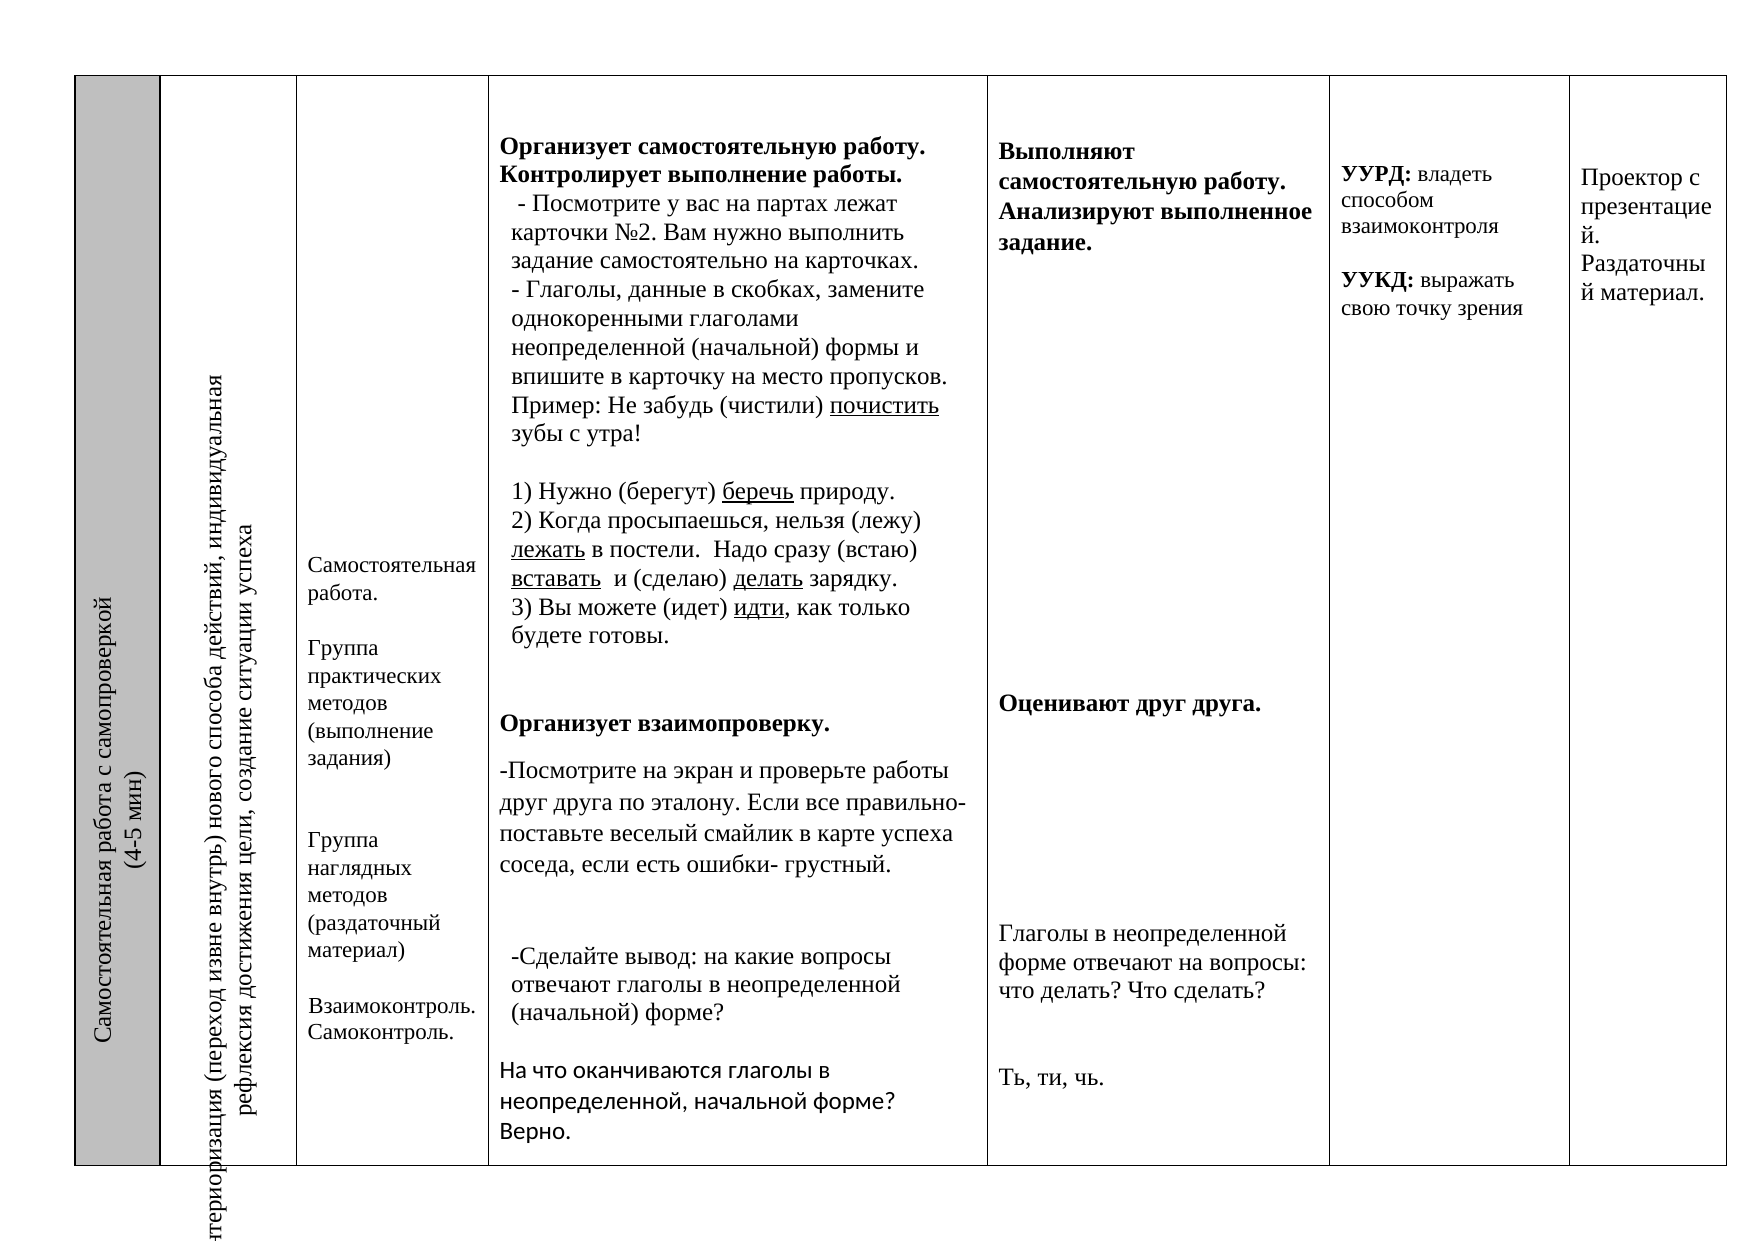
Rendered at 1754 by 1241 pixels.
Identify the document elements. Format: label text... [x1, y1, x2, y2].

table_cell Самостоятельная работа с самопроверкой (4-5 мин) [76, 76, 159, 1165]
table_cell Проектор с презентацией. Раздаточный материал. [1570, 76, 1726, 1165]
table_cell Интериоризация (переход извне внутрь) нового способа действий, индивидуальная рефлексия достижения цели, создание ситуации успеха [161, 76, 296, 1165]
table_cell Выполняют самостоятельную работу. Анализируют выполненное задание. Оценивают друг друга. Глаголы в неопределенной форме отвечают на вопросы: что делать? Что сделать? Ть, ти, чь. [988, 76, 1329, 1165]
table_cell Самостоятельная работа. Группа практических методов (выполнение задания) Группа наглядных методов (раздаточный материал) Взаимоконтроль. Самоконтроль. [297, 76, 488, 1165]
table_cell Организует самостоятельную работу. Контролирует выполнение работы. - Посмотрите у вас на партах лежат карточки №2. Вам нужно выполнить задание самостоятельно на карточках. - Глаголы, данные в скобках, замените однокоренными глаголами неопределенной (начальной) формы и впишите в карточку на место пропусков. Пример: Не забудь (чистили) почистить зубы с утра! 1) Нужно (берегут) беречь природу. 2) Когда просыпаешься, нельзя (лежу) лежать в постели. Надо сразу (встаю) вставать и (сделаю) делать зарядку. 3) Вы можете (идет) идти, как только будете готовы. Организует взаимопроверку. -Посмотрите на экран и проверьте работы друг друга по эталону. Если все правильно- поставьте веселый смайлик в карте успеха соседа, если есть ошибки- грустный. -Сделайте вывод: на какие вопросы отвечают глаголы в неопределенной (начальной) форме? На что оканчиваются глаголы в неопределенной, начальной форме? Верно. [489, 76, 987, 1165]
table_cell УУРД: владеть способом взаимоконтроля УУКД: выражать свою точку зрения [1330, 76, 1569, 1165]
